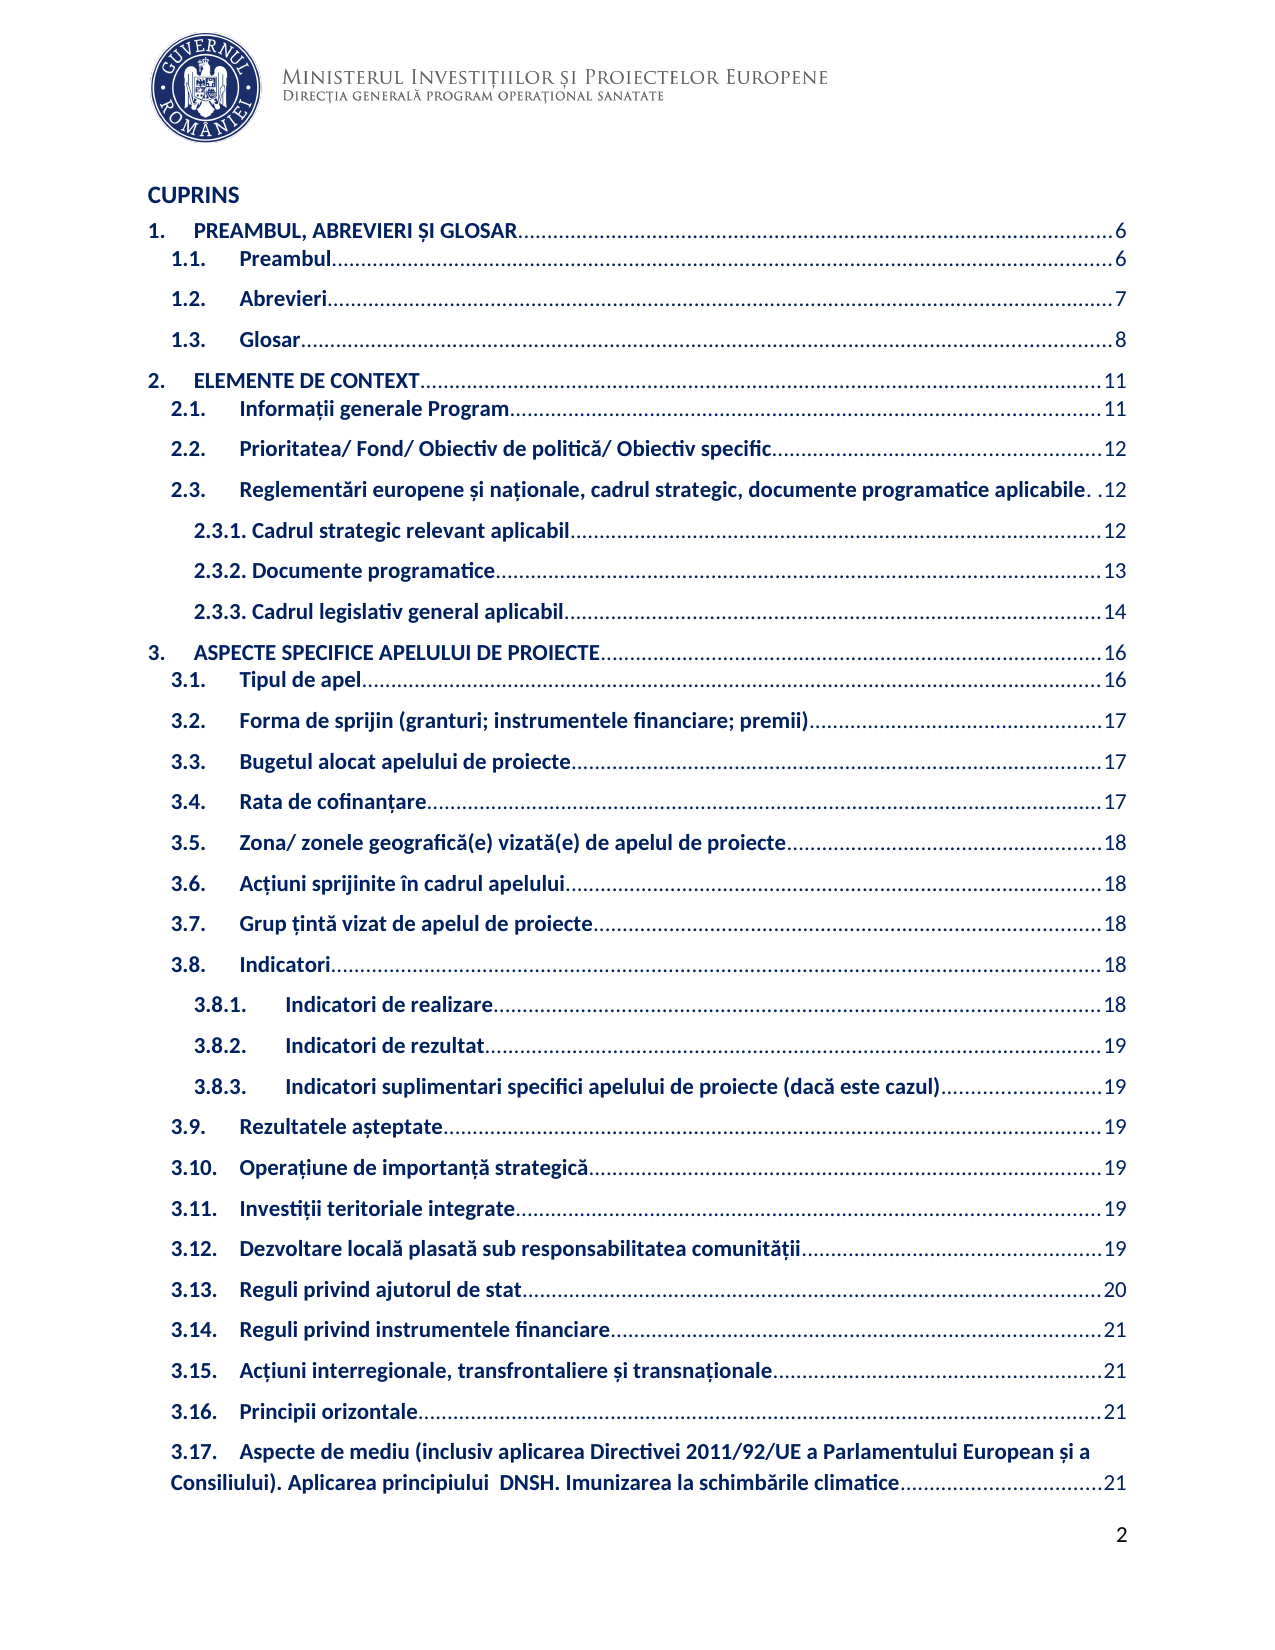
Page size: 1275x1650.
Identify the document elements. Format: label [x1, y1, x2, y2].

picture [147, 29, 852, 145]
